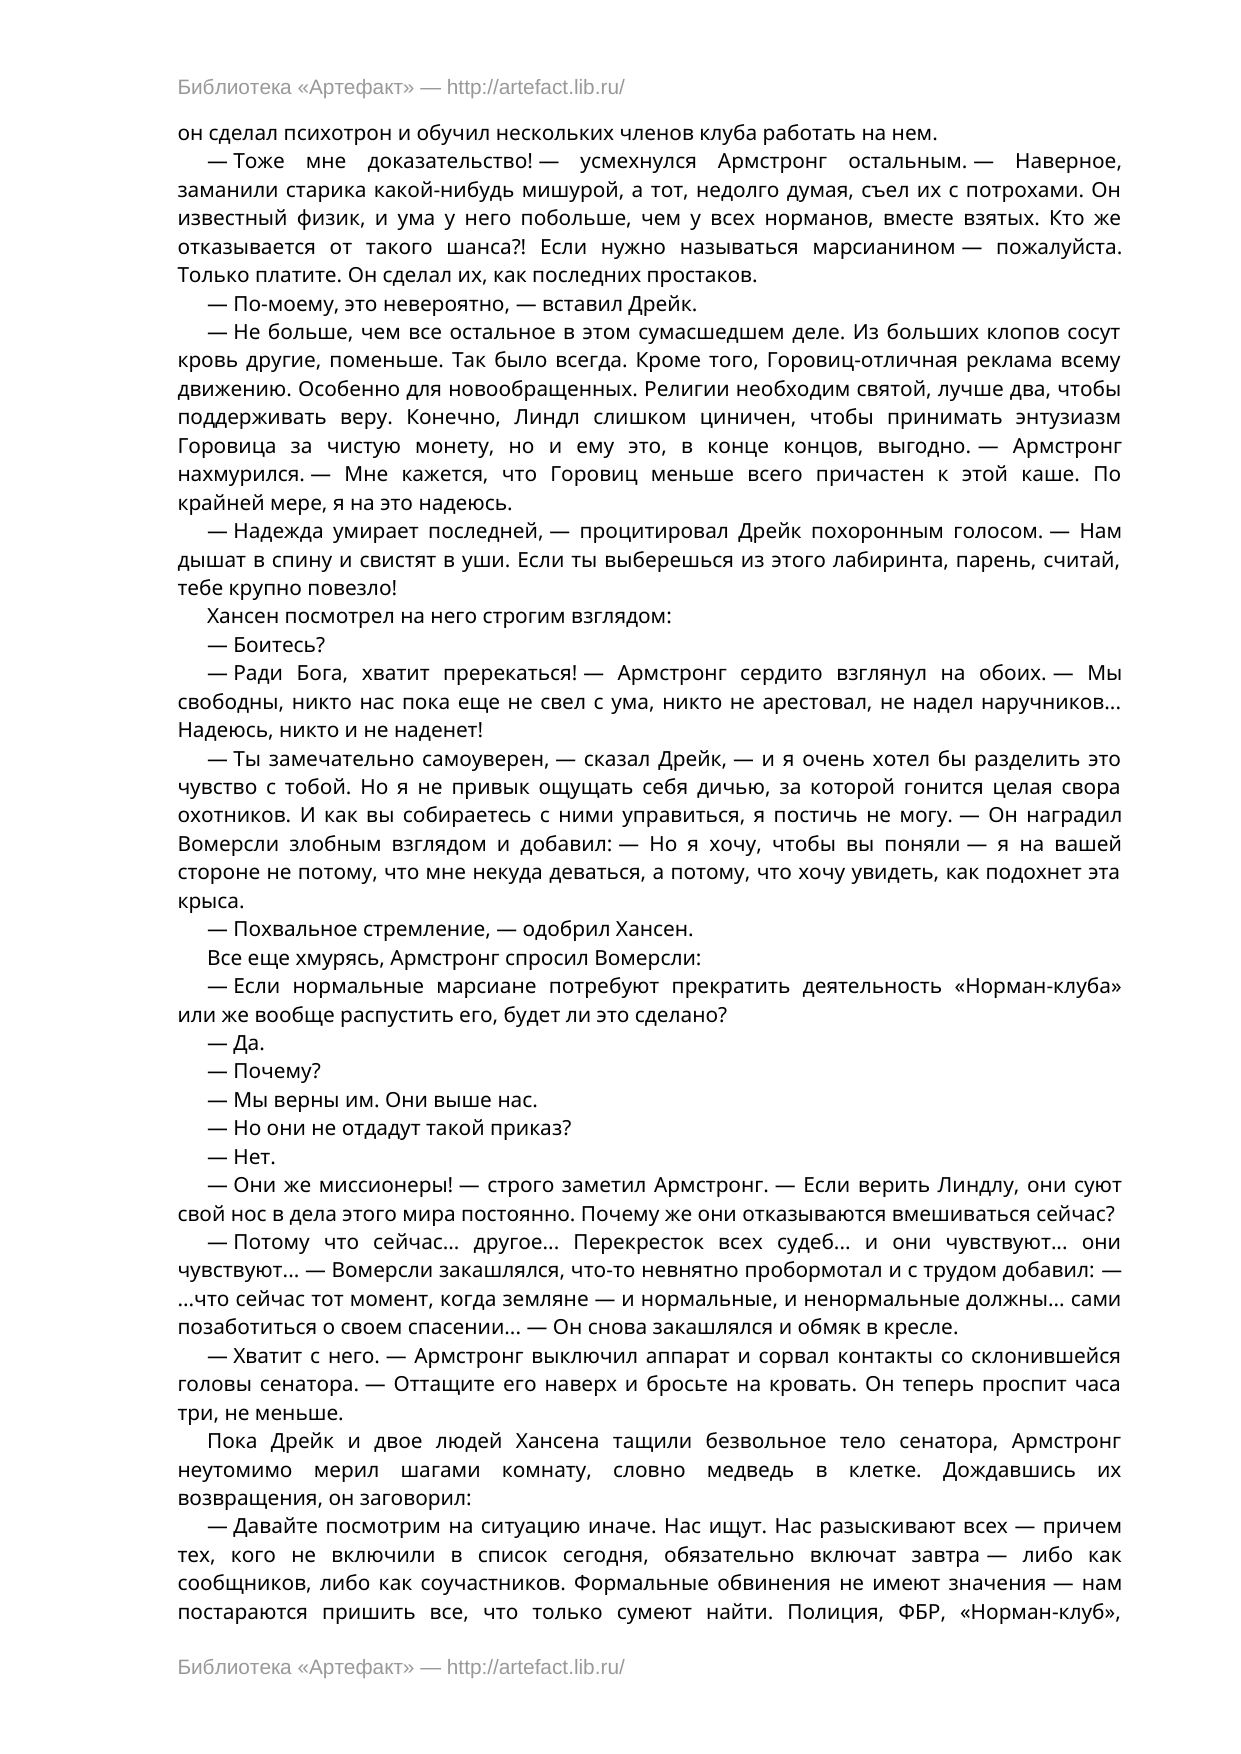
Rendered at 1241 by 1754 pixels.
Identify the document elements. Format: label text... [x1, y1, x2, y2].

text — Не больше, чем все остальное в этом сумасшедшем деле. Из больших клопов сосут кровь другие, поменьше. Так было всегда. Кроме того, Горовиц-отличная реклама всему движению. Особенно для новообращенных. Религии необходим святой, лучше два, чтобы поддерживать веру. Конечно, Линдл слишком циничен, чтобы принимать энтузиазм Горовица за чистую монету, но и ему это, в конце концов, выгодно. — Армстронг нахмурился. — Мне кажется, что Горовиц меньше всего причастен к этой каше. По крайней мере, я на это надеюсь. [177, 317, 1122, 516]
text — Да. [177, 1028, 1122, 1057]
text — Похвальное стремление, — одобрил Хансен. [177, 914, 1122, 943]
text — Если нормальные марсиане потребуют прекратить деятельность «Норман-клуба» или же вообще распустить его, будет ли это сделано? [177, 971, 1122, 1028]
text Пока Дрейк и двое людей Хансена тащили безвольное тело сенатора, Армстронг неутомимо мерил шагами комнату, словно медведь в клетке. Дождавшись их возвращения, он заговорил: [177, 1426, 1122, 1512]
text — Нет. [177, 1142, 1122, 1170]
text — По-моему, это невероятно, — вставил Дрейк. [177, 289, 1122, 317]
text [177, 118, 1122, 147]
text — Почему? [177, 1057, 1122, 1085]
text — Но они не отдадут такой приказ? [177, 1113, 1122, 1142]
text — Мы верны им. Они выше нас. [177, 1085, 1122, 1113]
text Все еще хмурясь, Армстронг спросил Вомерсли: [177, 943, 1122, 971]
text — Ты замечательно самоуверен, — сказал Дрейк, — и я очень хотел бы разделить это чувство с тобой. Но я не привык ощущать себя дичью, за которой гонится целая свора охотников. И как вы собираетесь с ними управиться, я постичь не могу. — Он наградил Вомерсли злобным взглядом и добавил: — Но я хочу, чтобы вы поняли — я на вашей стороне не потому, что мне некуда деваться, а потому, что хочу увидеть, как подохнет эта крыса. [177, 744, 1122, 914]
text — Боитесь? [177, 630, 1122, 658]
text — Ради Бога, хватит пререкаться! — Армстронг сердито взглянул на обоих. — Мы свободны, никто нас пока еще не свел с ума, никто не арестовал, не надел наручников... Надеюсь, никто и не наденет! [177, 658, 1122, 744]
text — Хватит с него. — Армстронг выключил аппарат и сорвал контакты со склонившейся головы сенатора. — Оттащите его наверх и бросьте на кровать. Он теперь проспит часа три, не меньше. [177, 1341, 1122, 1426]
text — Потому что сейчас... другое... Перекресток всех судеб... и они чувствуют... они чувствуют... — Вомерсли закашлялся, что-то невнятно пробормотал и с трудом добавил: — ...что сейчас тот момент, когда земляне — и нормальные, и ненормальные должны... сами позаботиться о своем спасении... — Он снова закашлялся и обмяк в кресле. [177, 1227, 1122, 1341]
text — Они же миссионеры! — строго заметил Армстронг. — Если верить Линдлу, они суют свой нос в дела этого мира постоянно. Почему же они отказываются вмешиваться сейчас? [177, 1170, 1122, 1227]
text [177, 1512, 1122, 1625]
text — Надежда умирает последней, — процитировал Дрейк похоронным голосом. — Нам дышат в спину и свистят в уши. Если ты выберешься из этого лабиринта, парень, считай, тебе крупно повезло! [177, 516, 1122, 602]
text Хансен посмотрел на него строгим взглядом: [177, 602, 1122, 630]
text — Тоже мне доказательство! — усмехнулся Армстронг остальным. — Наверное, заманили старика какой-нибудь мишурой, а тот, недолго думая, съел их с потрохами. Он известный физик, и ума у него побольше, чем у всех норманов, вместе взятых. Кто же отказывается от такого шанса?! Если нужно называться марсианином — пожалуйста. Только платите. Он сделал их, как последних простаков. [177, 147, 1122, 289]
